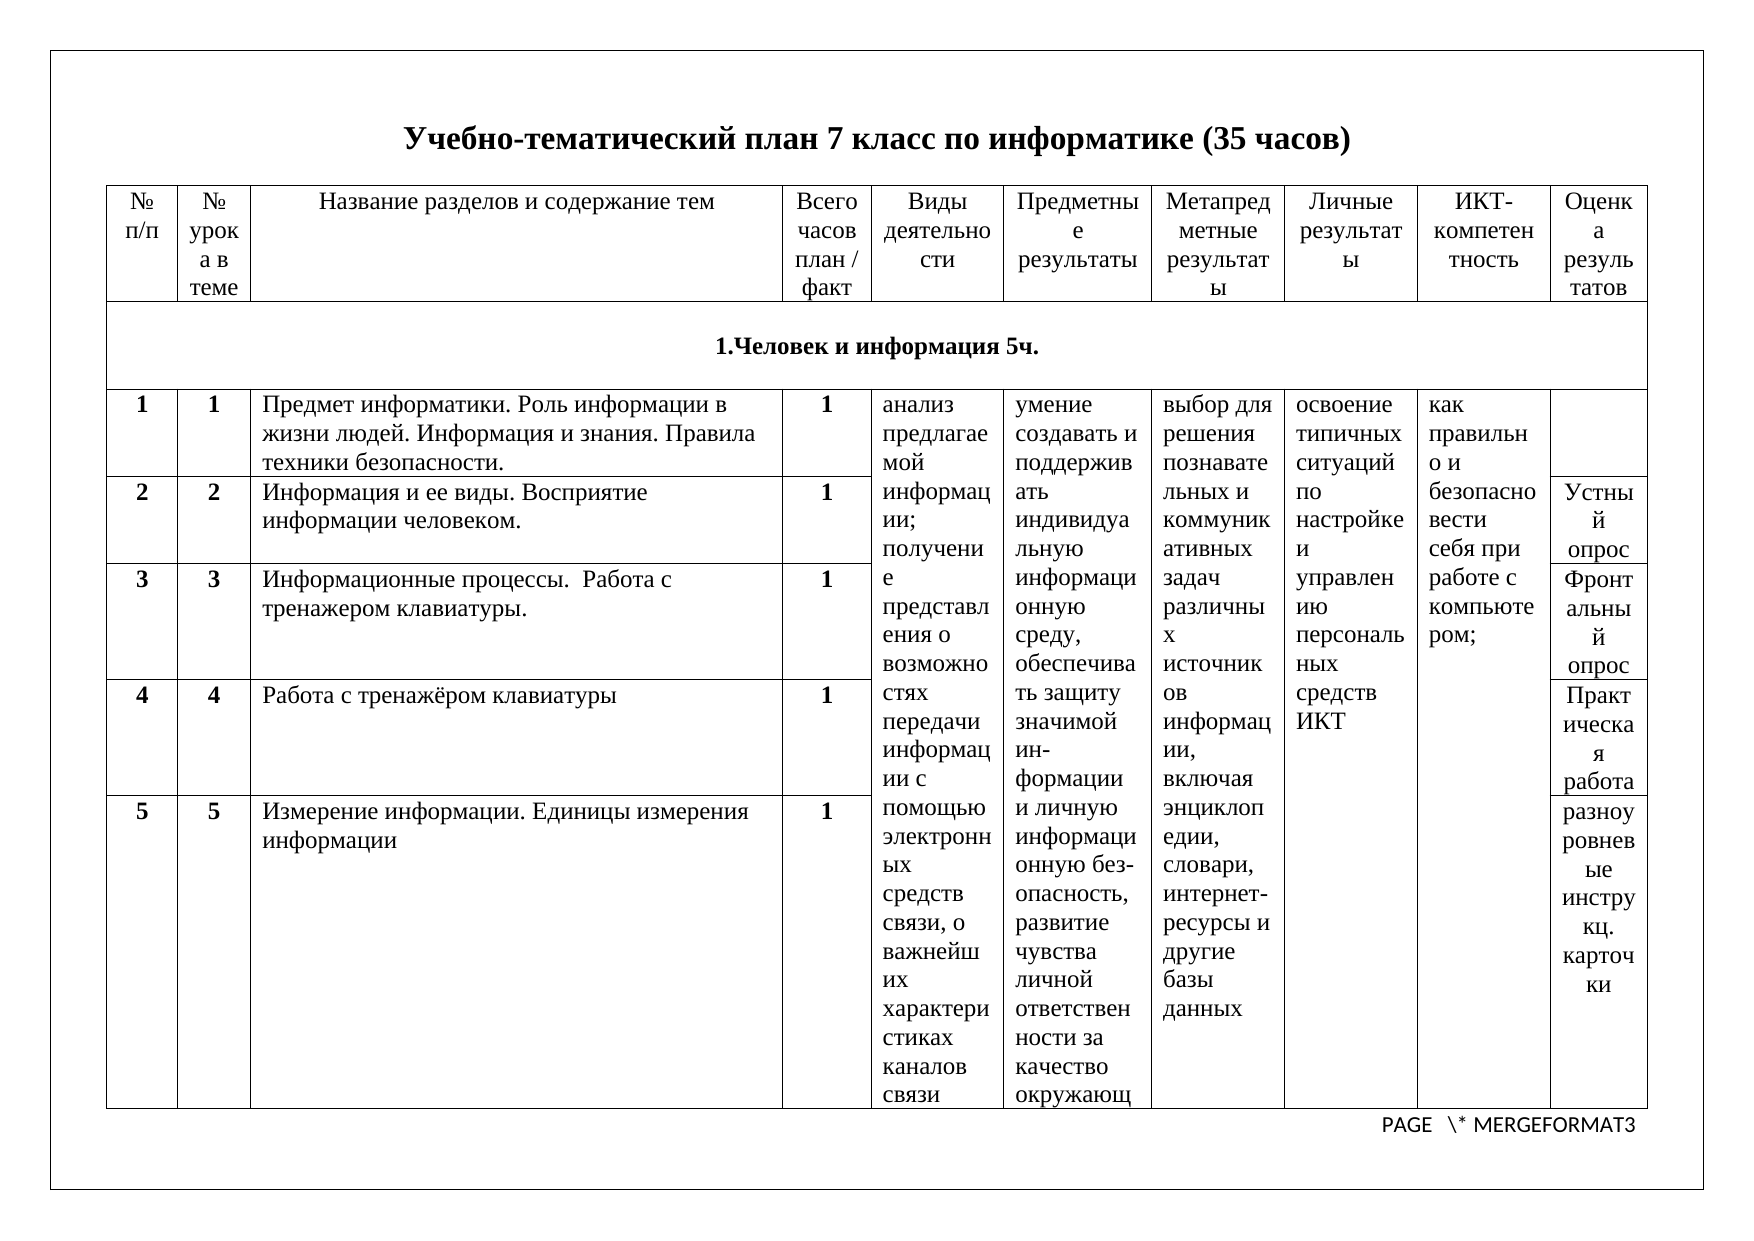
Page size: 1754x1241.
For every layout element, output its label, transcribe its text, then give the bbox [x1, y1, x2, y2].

table_header № п/п [107, 186, 177, 301]
table_cell Информационные процессы. Работа с тренажером клавиатуры. [251, 564, 782, 679]
table_header № урока в теме [178, 186, 250, 301]
table_cell 1 [107, 390, 177, 476]
table_cell анализ предлагаемой информации; получение представления о возможностях передачи информации с помощью электронных средств связи, о важнейших характеристиках каналов связи [872, 390, 1003, 1108]
table_cell 1 [783, 564, 871, 679]
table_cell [251, 796, 782, 1108]
table_cell выбор для решения познавательных и коммуникативных задач различных источников информации, включая энциклопедии, словари, интернет- ресурсы и другие базы данных [1152, 390, 1284, 1108]
table_header ИКТ- компетентность [1418, 186, 1550, 301]
table_header Личные результаты [1285, 186, 1417, 301]
table_cell [1551, 390, 1647, 476]
table_cell Предмет информатики. Роль информации в жизни людей. Информация и знания. Правила техники безопасности. [251, 390, 782, 476]
table_cell Информация и ее виды. Восприятие информации человеком. [251, 477, 782, 563]
text Учебно-тематический план 7 класс по информатике (35 часов) [118, 118, 1636, 156]
table_cell Устный опрос [1551, 477, 1647, 563]
table_cell 2 [107, 477, 177, 563]
table_cell 5 [107, 796, 177, 1108]
table_cell 5 [178, 796, 250, 1108]
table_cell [1551, 796, 1647, 1108]
table_cell 1 [178, 390, 250, 476]
table_header Виды деятельности [872, 186, 1003, 301]
table_cell 1 [783, 680, 871, 795]
table_cell 4 [107, 680, 177, 795]
table_cell 3 [178, 564, 250, 679]
table_cell как правильно и безопасно вести себя при работе с компьютером; [1418, 390, 1550, 1108]
table_cell освоение типичных ситуаций по настройке и управлению персональных средств ИКТ [1285, 390, 1417, 1108]
table_cell 4 [178, 680, 250, 795]
table_cell 2 [178, 477, 250, 563]
table_cell Практическая работа [1551, 680, 1647, 795]
table_header Название разделов и содержание тем [251, 186, 782, 301]
table_cell 1.Человек и информация 5ч. [107, 302, 1647, 388]
table_header Оценка результатов [1551, 186, 1647, 301]
table_cell 1 [783, 477, 871, 563]
table_cell 1 [783, 796, 871, 1108]
table_header Предметные результаты [1004, 186, 1151, 301]
table_header Метапредметные результаты [1152, 186, 1284, 301]
table_cell Работа с тренажёром клавиатуры [251, 680, 782, 795]
table_cell 1 [783, 390, 871, 476]
table_header Всего часов план /факт [783, 186, 871, 301]
table_cell 3 [107, 564, 177, 679]
table_cell умение создавать и поддерживать индивидуальную информационную среду, обеспечивать защиту значимой ин- формации и личную информационную без- опасность, развитие чувства личной ответственности за качество окружающей информационной среды [1004, 390, 1151, 1108]
table_cell Фронтальный опрос [1551, 564, 1647, 679]
